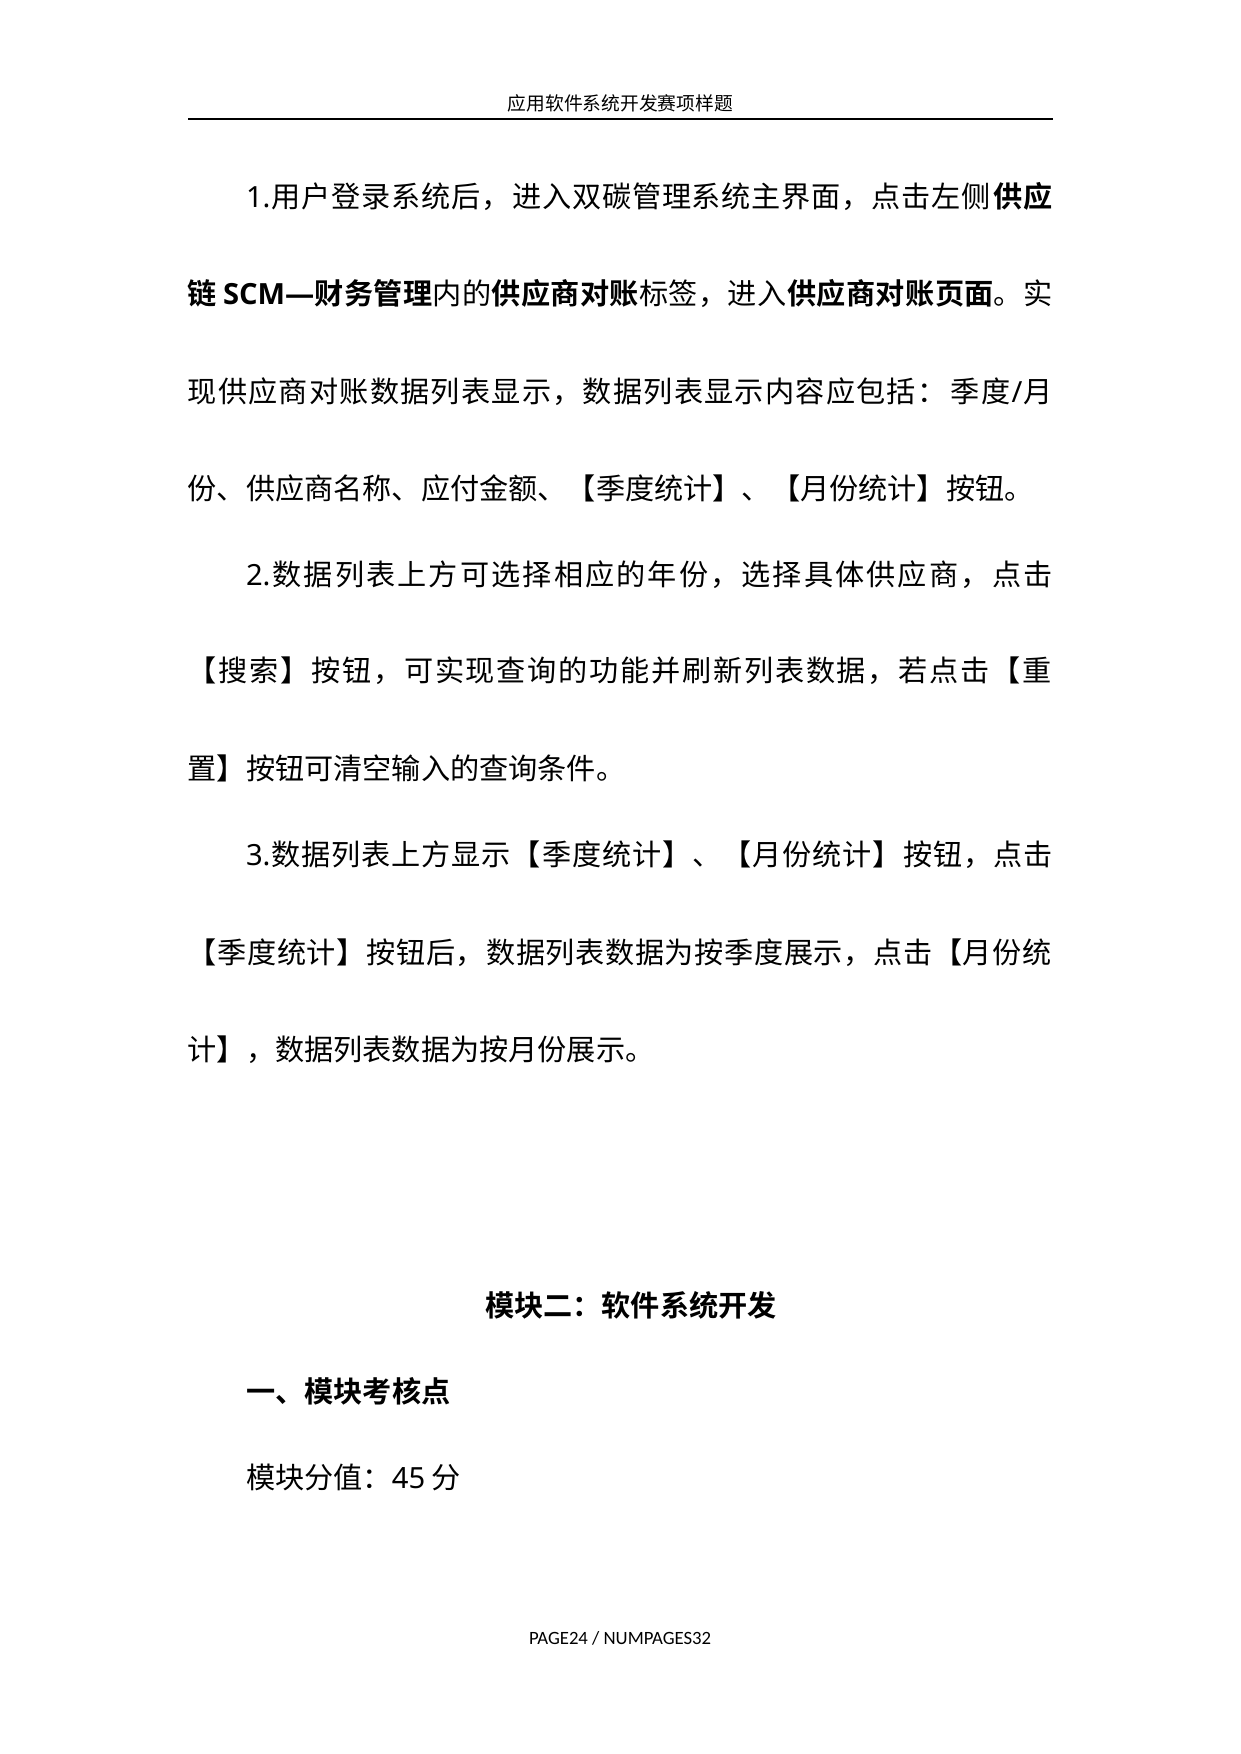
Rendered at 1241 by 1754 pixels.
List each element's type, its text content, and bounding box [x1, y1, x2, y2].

subtitle 模块二：软件系统开发 [187, 1271, 1053, 1336]
text 一、模块考核点 [187, 1357, 1053, 1422]
text 3.数据列表上方显示【季度统计】、【月份统计】按钮，点击【季度统计】按钮后，数据列表数据为按季度展示，点击【月份统计】，数据列表数据为按月份展示。 [187, 820, 1053, 1080]
text 1.用户登录系统后，进入双碳管理系统主界面，点击左侧供应链SCM—财务管理内的供应商对账标签，进入供应商对账页面。实现供应商对账数据列表显示，数据列表显示内容应包括：季度/月份、供应商名称、应付金额、【季度统计】、【月份统计】按钮。 [187, 162, 1053, 519]
text 模块分值：45分 [187, 1443, 1053, 1508]
text 2.数据列表上方可选择相应的年份，选择具体供应商，点击【搜索】按钮，可实现查询的功能并刷新列表数据，若点击【重置】按钮可清空输入的查询条件。 [187, 541, 1053, 801]
